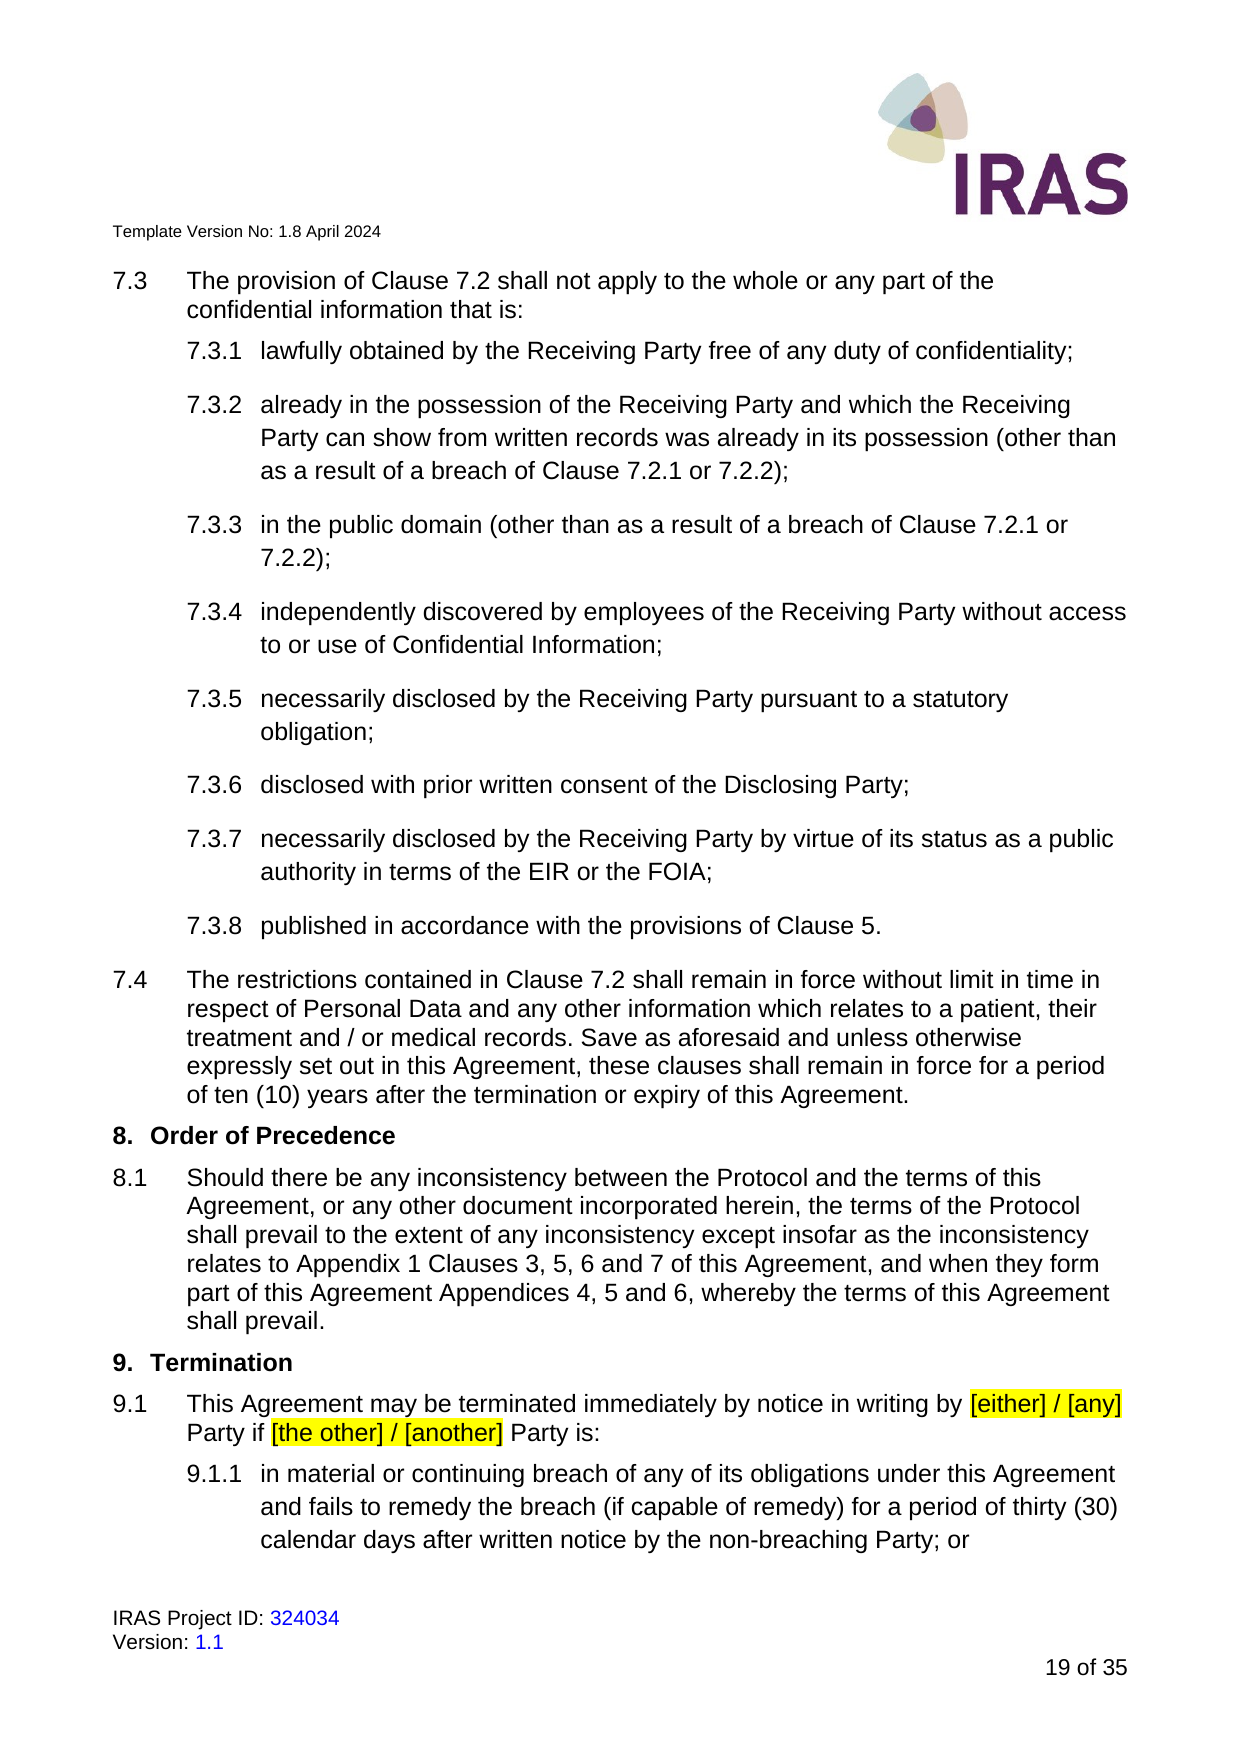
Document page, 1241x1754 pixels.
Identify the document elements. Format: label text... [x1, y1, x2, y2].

text necessarily disclosed by the Receiving Party by virtue of its status as a public authority in terms of the EIR or the FOIA; [186, 824, 1128, 886]
subtitle Termination [112, 1348, 1128, 1376]
text lawfully obtained by the Receiving Party free of any duty of confidentiality; [186, 336, 1128, 365]
text in material or continuing breach of any of its obligations under this Agreement and fails to remedy the breach (if capable of remedy) for a period of thirty (30) calendar days after written notice by the non-breaching Party; or [186, 1459, 1128, 1554]
list Should there be any inconsistency between the Protocol and the terms of this Agreement, or any other document incorporated herein, the terms of the Protocol shall prevail to the extent of any inconsistency except insofar as the inconsistency relates to Appendix 1 Clauses 3, 5, 6 and 7 of this Agreement, and when they form part of this Agreement Appendices 4, 5 and 6, whereby the terms of this Agreement shall prevail. [112, 1163, 1128, 1335]
text published in accordance with the provisions of Clause 5. [186, 911, 1128, 940]
list This Agreement may be terminated immediately by notice in writing by [either] / [any] Party if [the other] / [another] Party is: [112, 1389, 1128, 1446]
subtitle Order of Precedence [112, 1121, 1128, 1150]
text in the public domain (other than as a result of a breach of Clause 7.2.1 or 7.2.2); [186, 510, 1128, 572]
picture [878, 73, 1128, 222]
text independently discovered by employees of the Receiving Party without access to or use of Confidential Information; [186, 597, 1128, 658]
text The restrictions contained in Clause 7.2 shall remain in force without limit in time in respect of Personal Data and any other information which relates to a patient, their treatment and / or medical records. Save as aforesaid and unless otherwise expressly set out in this Agreement, these clauses shall remain in force for a period of ten (10) years after the termination or expiry of this Agreement. [112, 965, 1128, 1109]
text necessarily disclosed by the Receiving Party pursuant to a statutory obligation; [186, 684, 1128, 745]
text The provision of Clause 7.2 shall not apply to the whole or any part of the confidential information that is: [112, 266, 1128, 324]
text disclosed with prior written consent of the Disclosing Party; [186, 771, 1128, 799]
text already in the possession of the Receiving Party and which the Receiving Party can show from written records was already in its possession (other than as a result of a breach of Clause 7.2.1 or 7.2.2); [186, 390, 1128, 485]
